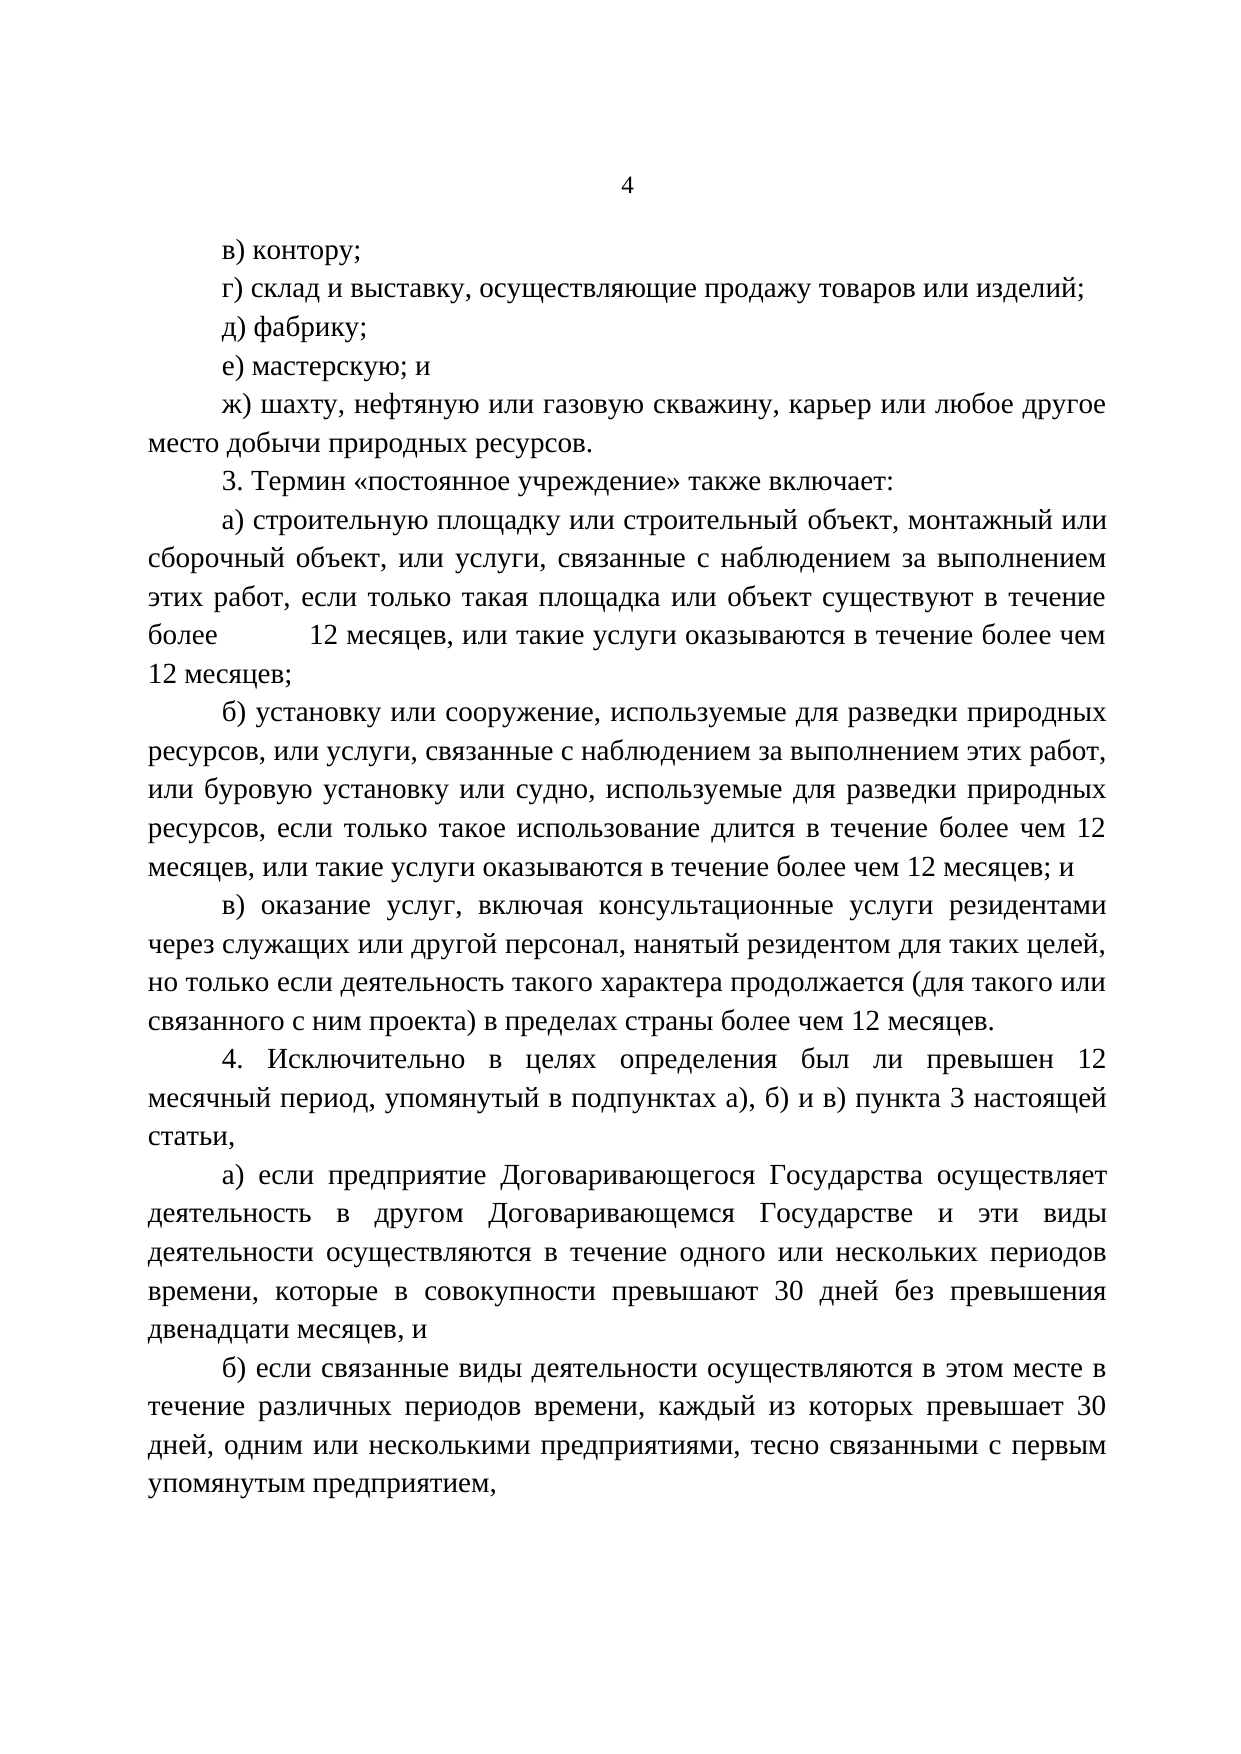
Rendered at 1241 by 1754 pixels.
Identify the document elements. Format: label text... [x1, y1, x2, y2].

text б) установку или сооружение, используемые для разведки природных ресурсов, или услуги, связанные с наблюдением за выполнением этих работ, или буровую установку или судно, используемые для разведки природных ресурсов, если только такое использование длится в течение более чем 12 месяцев, или такие услуги оказываются в течение более чем 12 месяцев; и [148, 694, 1107, 882]
text 4. Исключительно в целях определения был ли превышен 12 месячный период, упомянутый в подпунктах а), б) и в) пункта 3 настоящей статьи, [148, 1041, 1107, 1152]
text в) оказание услуг, включая консультационные услуги резидентами через служащих или другой персонал, нанятый резидентом для таких целей, но только если деятельность такого характера продолжается (для такого или связанного с ним проекта) в пределах страны более чем 12 месяцев. [148, 887, 1107, 1036]
text б) если связанные виды деятельности осуществляются в этом месте в течение различных периодов времени, каждый из которых превышает 30 дней, одним или несколькими предприятиями, тесно связанными с первым упомянутым предприятием, [148, 1350, 1107, 1499]
text г) склад и выставку, осуществляющие продажу товаров или изделий; [148, 271, 1107, 304]
text е) мастерскую; и [148, 348, 1107, 381]
text а) строительную площадку или строительный объект, монтажный или сборочный объект, или услуги, связанные с наблюдением за выполнением этих работ, если только такая площадка или объект существуют в течение более 12 месяцев, или такие услуги оказываются в течение более чем 12 месяцев; [148, 502, 1107, 689]
text а) если предприятие Договаривающегося Государства осуществляет деятельность в другом Договаривающемся Государстве и эти виды деятельности осуществляются в течение одного или нескольких периодов времени, которые в совокупности превышают 30 дней без превышения двенадцати месяцев, и [148, 1157, 1107, 1345]
text д) фабрику; [148, 309, 1107, 343]
text ж) шахту, нефтяную или газовую скважину, карьер или любое другое место добычи природных ресурсов. [148, 386, 1107, 458]
text в) контору; [148, 232, 1107, 266]
text 3. Термин «постоянное учреждение» также включает: [148, 463, 1107, 497]
